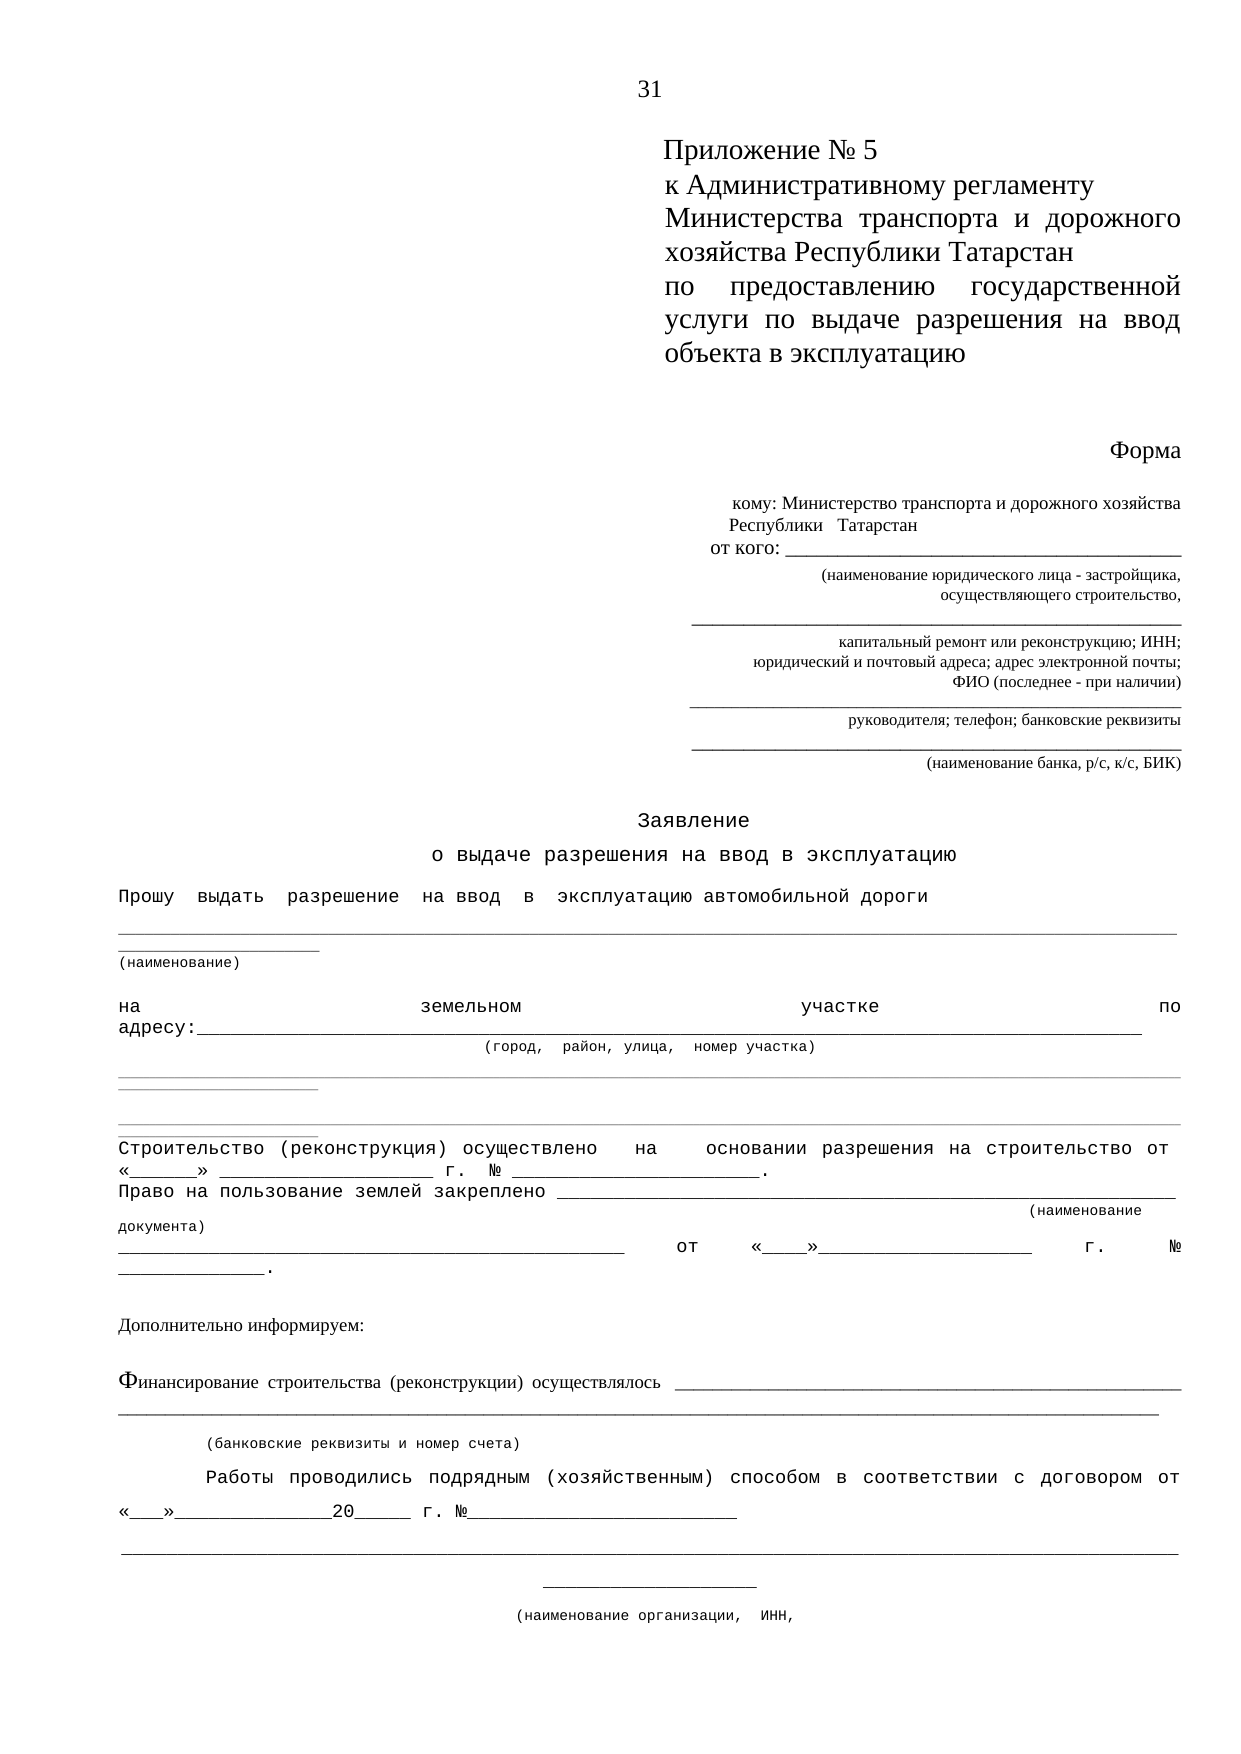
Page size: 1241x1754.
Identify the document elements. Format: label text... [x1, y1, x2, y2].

text Финансирование строительства (реконструкции) осуществлялось ______________________________________________________ _______________________________________________________________________________________________________________ [118, 1365, 1181, 1417]
text _________________________________________________________________________________________________________________ (наименование организации, ИНН, [118, 1525, 1181, 1626]
text _____________________________________________ от «____»___________________ г. № _____________. [118, 1237, 1181, 1279]
text на земельном участке по адресу:____________________________________________________________________________________ [118, 996, 1181, 1039]
text руководителя; телефон; банковские реквизиты [118, 710, 1181, 729]
text Строительство (реконструкция) осуществлено на основании разрешения на строительство от «______» ___________________ г. № ______________________. [118, 1139, 1181, 1182]
text Министерства транспорта и дорожного хозяйства Республики Татарстан [664, 201, 1181, 268]
text Республики Татарстан [118, 514, 1181, 535]
text ___________________________________________________________ [118, 691, 1181, 710]
text Дополнительно информируем: [118, 1312, 1181, 1335]
text _______________________________________________ [118, 604, 1181, 628]
text (наименование документа) [118, 1203, 1181, 1236]
text ФИО (последнее - при наличии) [118, 671, 1181, 691]
text Прошу выдать разрешение на ввод в эксплуатацию автомобильной дороги [118, 887, 1181, 908]
text Работы проводились подрядным (хозяйственным) способом в соответствии с договором от «___»______________20_____ г. №________________________ [118, 1456, 1181, 1523]
text к Административному регламенту [664, 167, 1181, 201]
text от кого: ______________________________________ [118, 535, 1181, 561]
text Заявление [118, 800, 1181, 834]
text (город, район, улица, номер участка) [118, 1039, 1181, 1056]
text о выдаче разрешения на ввод в эксплуатацию [118, 834, 1181, 867]
text (наименование) [118, 955, 1181, 971]
text __________________________________________________________________________________________________________________________________________________________________________________________________________ [118, 1069, 1181, 1092]
text Приложение № 5 [118, 131, 1181, 167]
text юридический и почтовый адреса; адрес электронной почты; [118, 652, 1181, 671]
text __________________________________________________________________________________________________________________________________________________________________________________________________________ [118, 1116, 1181, 1139]
text (наименование юридического лица - застройщика, [118, 561, 1181, 585]
text (наименование банка, р/с, к/с, БИК) [118, 753, 1181, 772]
text Форма [118, 435, 1181, 464]
text (банковские реквизиты и номер счета) [118, 1420, 1181, 1453]
text ________________________________________________________________________________________________________________________________________________ [118, 921, 1181, 954]
text по предоставлению государственной услуги по выдаче разрешения на ввод объекта в эксплуатацию [664, 268, 1181, 368]
text Право на пользование землей закреплено _______________________________________________________ [118, 1182, 1181, 1203]
text капитальный ремонт или реконструкцию; ИНН; [118, 628, 1181, 652]
text осуществляющего строительство, [118, 585, 1181, 604]
text _______________________________________________ [118, 729, 1181, 753]
text кому: Министерство транспорта и дорожного хозяйства [118, 492, 1181, 514]
